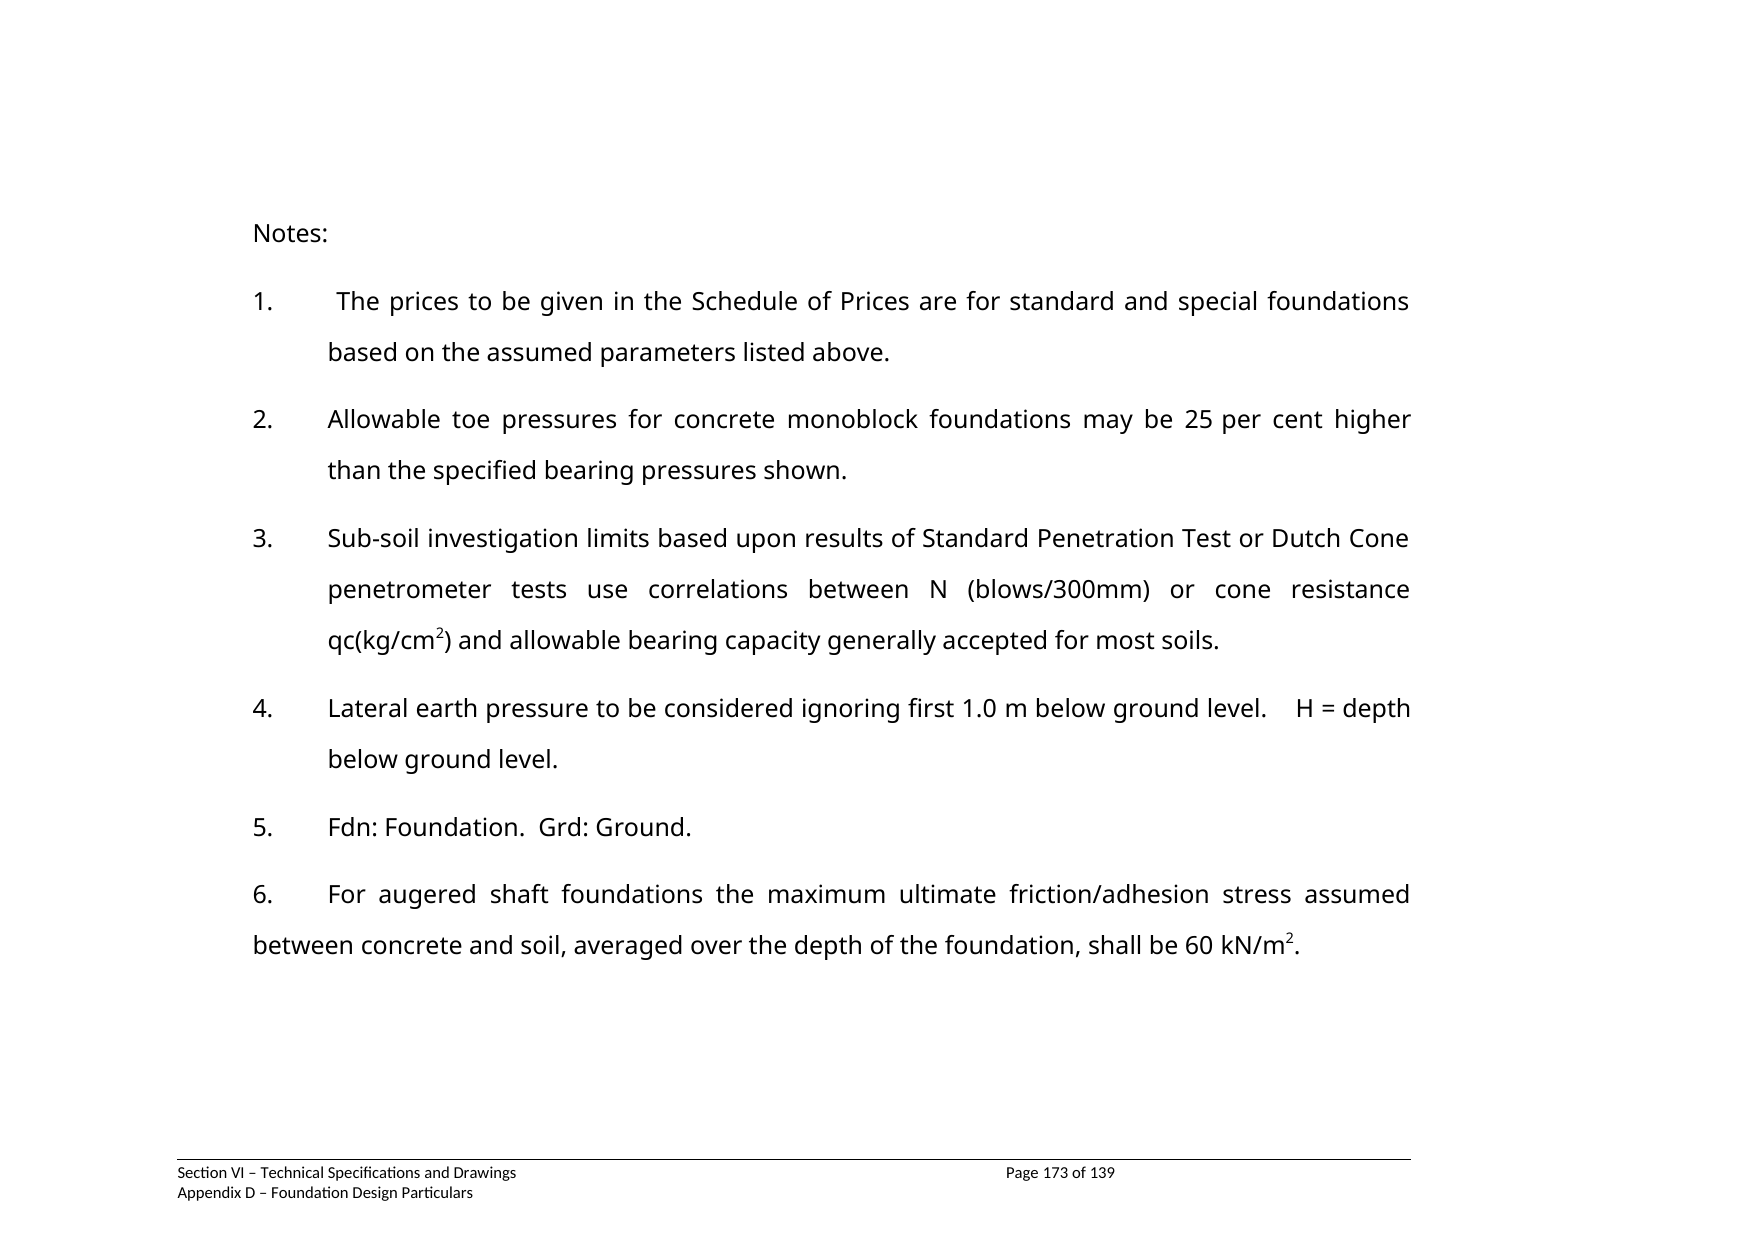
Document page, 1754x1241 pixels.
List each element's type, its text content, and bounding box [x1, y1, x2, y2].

text 2. Allowable toe pressures for concrete monoblock foundations may be 25 per cent higher than the specified bearing pressures shown. [252, 402, 1411, 487]
text 4. Lateral earth pressure to be considered ignoring first 1.0 m below ground level. H = depth below ground level. [252, 690, 1411, 776]
text 3. Sub-soil investigation limits based upon results of Standard Penetration Test or Dutch Cone penetrometer tests use correlations between N (blows/300mm) or cone resistance qc(kg/cm2) and allowable bearing capacity generally accepted for most soils. [252, 521, 1411, 657]
text 6. For augered shaft foundations the maximum ultimate friction/adhesion stress assumed between concrete and soil, averaged over the depth of the foundation, shall be 60 kN/m2. [177, 877, 1411, 962]
text 5. Fdn: Foundation. Grd: Ground. [177, 809, 1411, 843]
text Notes: [177, 215, 1411, 249]
text 1. The prices to be given in the Schedule of Prices are for standard and special foundations based on the assumed parameters listed above. [252, 283, 1411, 368]
